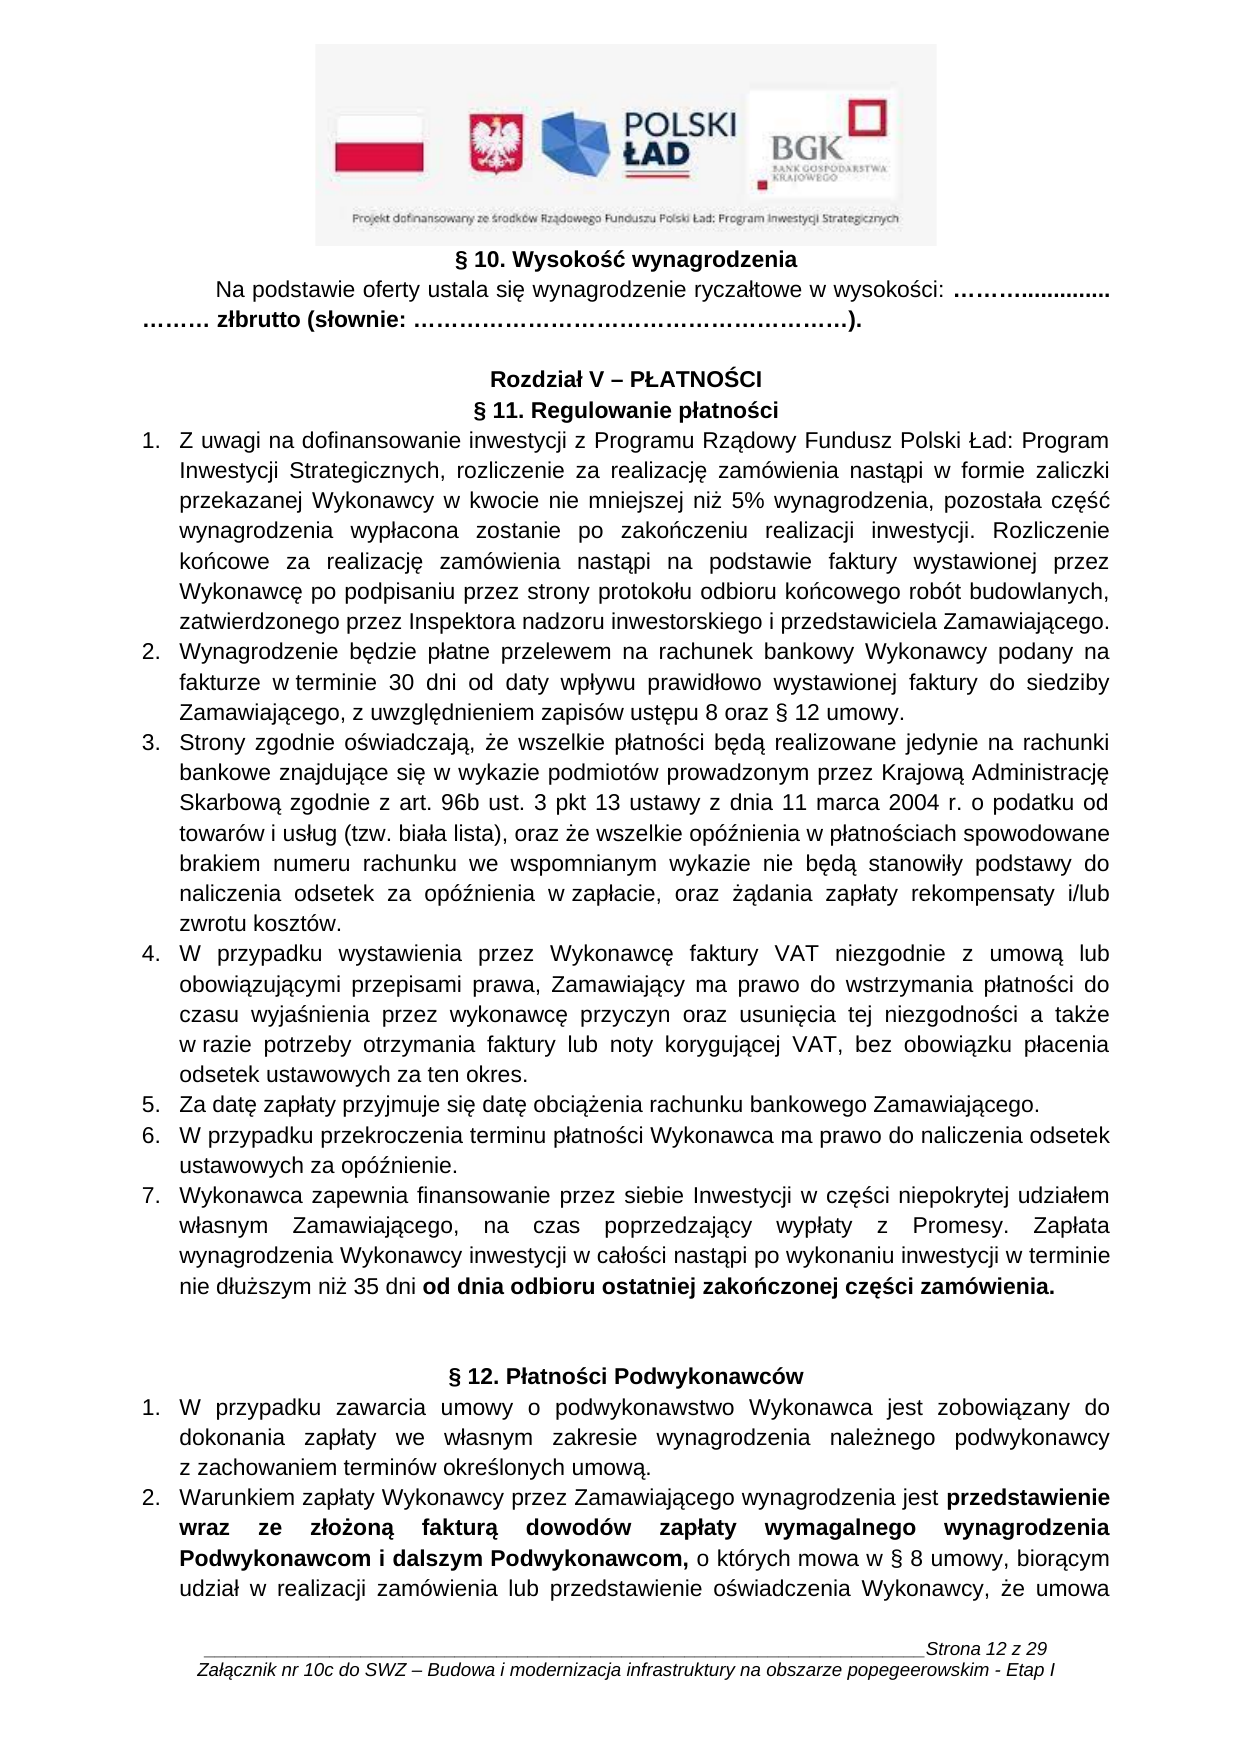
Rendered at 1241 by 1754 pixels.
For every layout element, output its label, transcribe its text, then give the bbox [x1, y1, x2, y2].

list Wynagrodzenie będzie płatne przelewem na rachunek bankowy Wykonawcy podany na fakturze w terminie 30 dni od daty wpływu prawidłowo wystawionej faktury do siedziby Zamawiającego, z uwzględnieniem zapisów ustępu 8 oraz § 12 umowy. [142, 638, 1110, 725]
picture [315, 44, 937, 246]
list Strony zgodnie oświadczają, że wszelkie płatności będą realizowane jedynie na rachunki bankowe znajdujące się w wykazie podmiotów prowadzonym przez Krajową Administrację Skarbową zgodnie z art. 96b ust. 3 pkt 13 ustawy z dnia 11 marca 2004 r. o podatku od towarów i usług (tzw. biała lista), oraz że wszelkie opóźnienia w płatnościach spowodowane brakiem numeru rachunku we wspomnianym wykazie nie będą stanowiły podstawy do naliczenia odsetek za opóźnienia w zapłacie, oraz żądania zapłaty rekompensaty i/lub zwrotu kosztów. [142, 729, 1110, 936]
text § 11. Regulowanie płatności [142, 397, 1110, 423]
list Z uwagi na dofinansowanie inwestycji z Programu Rządowy Fundusz Polski Ład: Program Inwestycji Strategicznych, rozliczenie za realizację zamówienia nastąpi w formie zaliczki przekazanej Wykonawcy w kwocie nie mniejszej niż 5% wynagrodzenia, pozostała część wynagrodzenia wypłacona zostanie po zakończeniu realizacji inwestycji. Rozliczenie końcowe za realizację zamówienia nastąpi na podstawie faktury wystawionej przez Wykonawcę po podpisaniu przez strony protokołu odbioru końcowego robót budowlanych, zatwierdzonego przez Inspektora nadzoru inwestorskiego i przedstawiciela Zamawiającego. [142, 427, 1110, 634]
list W przypadku wystawienia przez Wykonawcę faktury VAT niezgodnie z umową lub obowiązującymi przepisami prawa, Zamawiający ma prawo do wstrzymania płatności do czasu wyjaśnienia przez wykonawcę przyczyn oraz usunięcia tej niezgodności a także w razie potrzeby otrzymania faktury lub noty korygującej VAT, bez obowiązku płacenia odsetek ustawowych za ten okres. [142, 940, 1110, 1087]
text § 10. Wysokość wynagrodzenia [142, 246, 1110, 272]
text Na podstawie oferty ustala się wynagrodzenie ryczałtowe w wysokości: ………..............……… złbrutto (słownie: …………………………………………………). [142, 276, 1110, 332]
list W przypadku zawarcia umowy o podwykonawstwo Wykonawca jest zobowiązany do dokonania zapłaty we własnym zakresie wynagrodzenia należnego podwykonawcy z zachowaniem terminów określonych umową. [142, 1393, 1110, 1480]
text § 12. Płatności Podwykonawców [142, 1363, 1110, 1389]
list W przypadku przekroczenia terminu płatności Wykonawca ma prawo do naliczenia odsetek ustawowych za opóźnienie. [142, 1122, 1110, 1178]
list Wykonawca zapewnia finansowanie przez siebie Inwestycji w części niepokrytej udziałem własnym Zamawiającego, na czas poprzedzający wypłaty z Promesy. Zapłata wynagrodzenia Wykonawcy inwestycji w całości nastąpi po wykonaniu inwestycji w terminie nie dłuższym niż 35 dni od dnia odbioru ostatniej zakończonej części zamówienia. [142, 1182, 1110, 1299]
list Za datę zapłaty przyjmuje się datę obciążenia rachunku bankowego Zamawiającego. [142, 1091, 1110, 1118]
text Rozdział V – PŁATNOŚCI [142, 366, 1110, 393]
